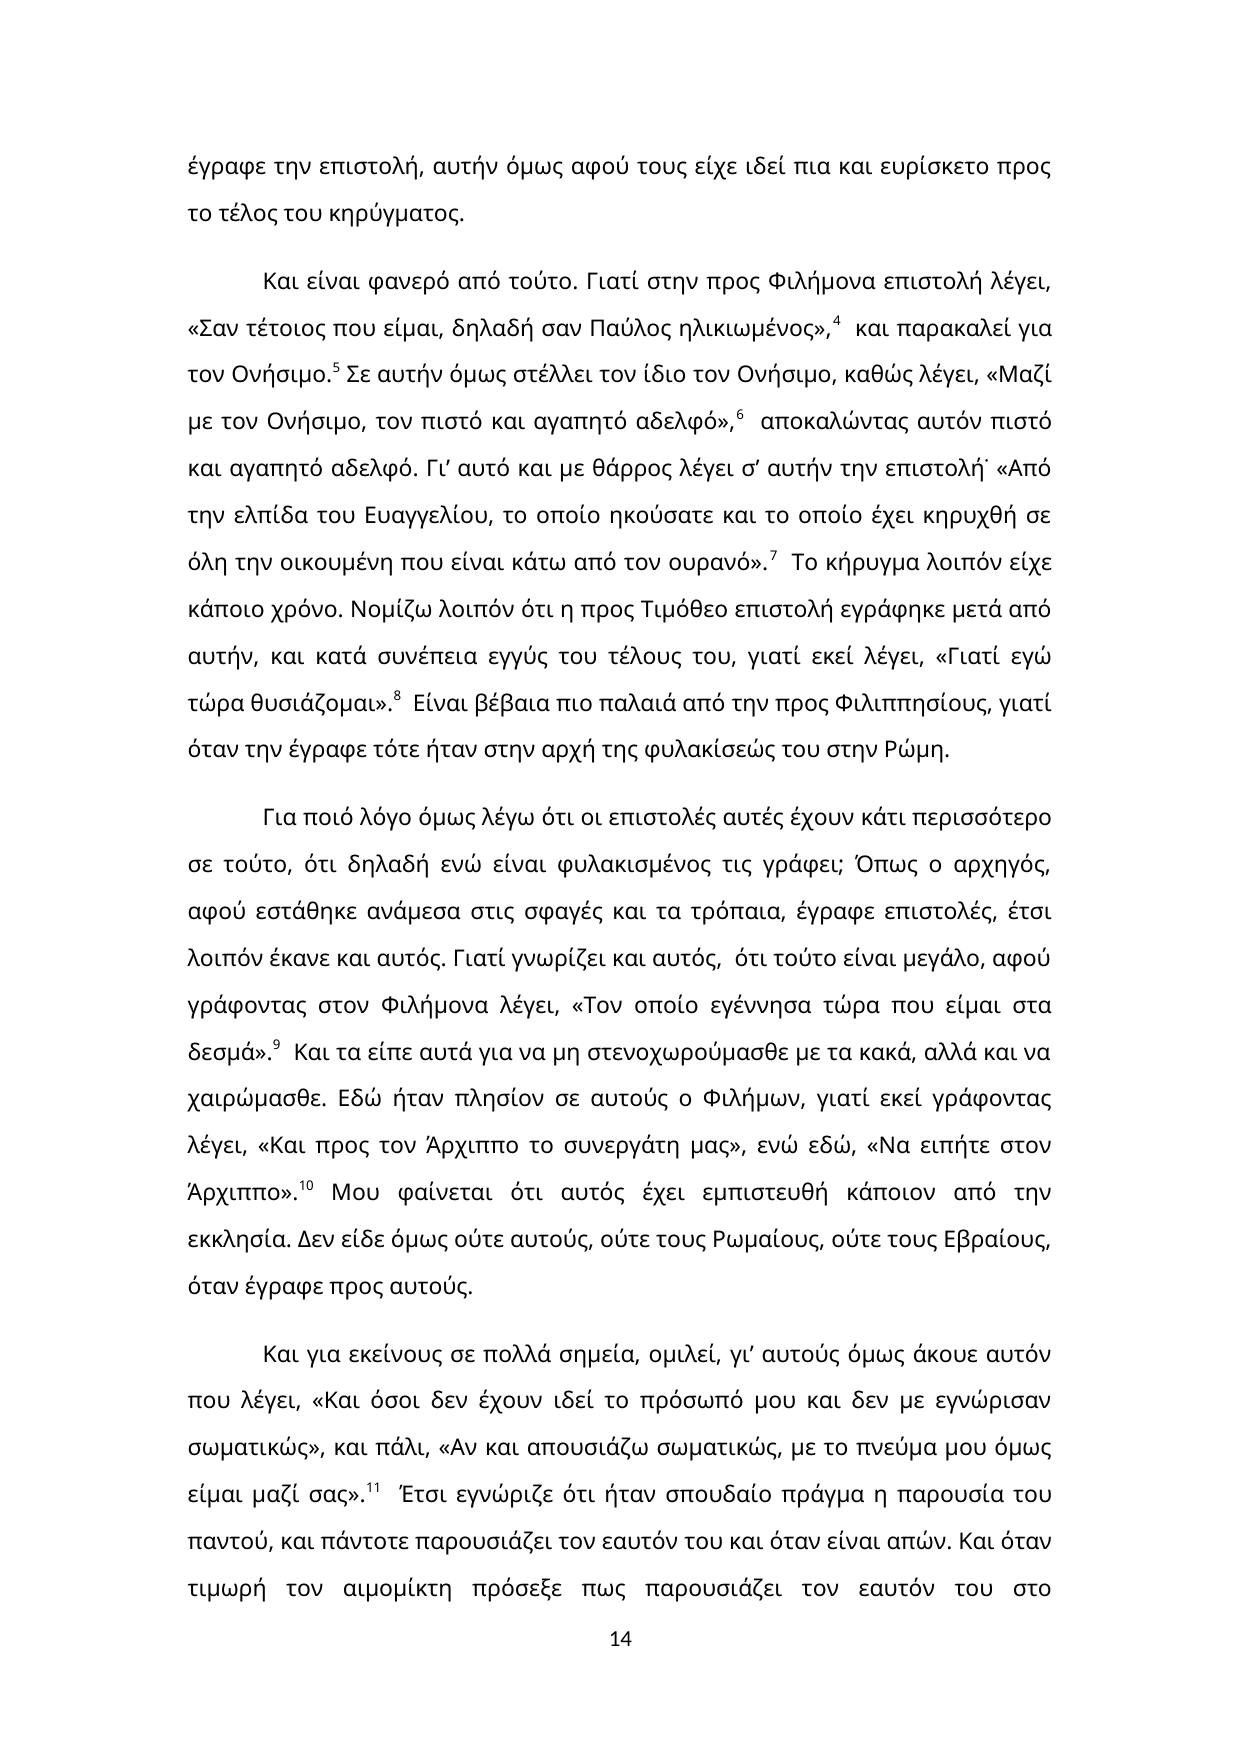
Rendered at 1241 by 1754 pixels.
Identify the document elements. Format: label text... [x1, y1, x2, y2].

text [187, 150, 1053, 228]
text Για ποιό λόγο όμως λέγω ότι οι επιστολές αυτές έχουν κάτι περισσότερο σε τούτο, ότι δηλαδή ενώ είναι φυλακισμένος τις γράφει; Όπως ο αρχηγός, αφού εστάθηκε ανάμεσα στις σφαγές και τα τρόπαια, έγραφε επιστολές, έτσι λοιπόν έκανε και αυτός. Γιατί γνωρίζει και αυτός, ότι τούτο είναι μεγάλο, αφού γράφοντας στον Φιλήμονα λέγει, «Τον οποίο εγέννησα τώρα που είμαι στα δεσμά».9 Και τα είπε αυτά για να μη στενοχωρούμασθε με τα κακά, αλλά και να χαιρώμασθε. Εδώ ήταν πλησίον σε αυτούς ο Φιλήμων, γιατί εκεί γράφοντας λέγει, «Και προς τον Άρχιππο το συνεργάτη μας», ενώ εδώ, «Να ειπήτε στον Άρχιππο».10 Μου φαίνεται ότι αυτός έχει εμπιστευθή κάποιον από την εκκλησία. Δεν είδε όμως ούτε αυτούς, ούτε τους Ρωμαίους, ούτε τους Εβραίους, όταν έγραφε προς αυτούς. [187, 801, 1053, 1301]
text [187, 1337, 1053, 1603]
text Και είναι φανερό από τούτο. Γιατί στην προς Φιλήμονα επιστολή λέγει, «Σαν τέτοιος που είμαι, δηλαδή σαν Παύλος ηλικιωμένος»,4 και παρακαλεί για τον Ονήσιμο.5 Σε αυτήν όμως στέλλει τον ίδιο τον Ονήσιμο, καθώς λέγει, «Μαζί με τον Ονήσιμο, τον πιστό και αγαπητό αδελφό»,6 αποκαλώντας αυτόν πιστό και αγαπητό αδελφό. Γι’ αυτό και με θάρρος λέγει σ’ αυτήν την επιστολή˙ «Από την ελπίδα του Ευαγγελίου, το οποίο ηκούσατε και το οποίο έχει κηρυχθή σε όλη την οικουμένη που είναι κάτω από τον ουρανό».7 Το κήρυγμα λοιπόν είχε κάποιο χρόνο. Νομίζω λοιπόν ότι η προς Τιμόθεο επιστολή εγράφηκε μετά από αυτήν, και κατά συνέπεια εγγύς του τέλους του, γιατί εκεί λέγει, «Γιατί εγώ τώρα θυσιάζομαι».8 Είναι βέβαια πιο παλαιά από την προς Φιλιππησίους, γιατί όταν την έγραφε τότε ήταν στην αρχή της φυλακίσεώς του στην Ρώμη. [187, 264, 1053, 764]
